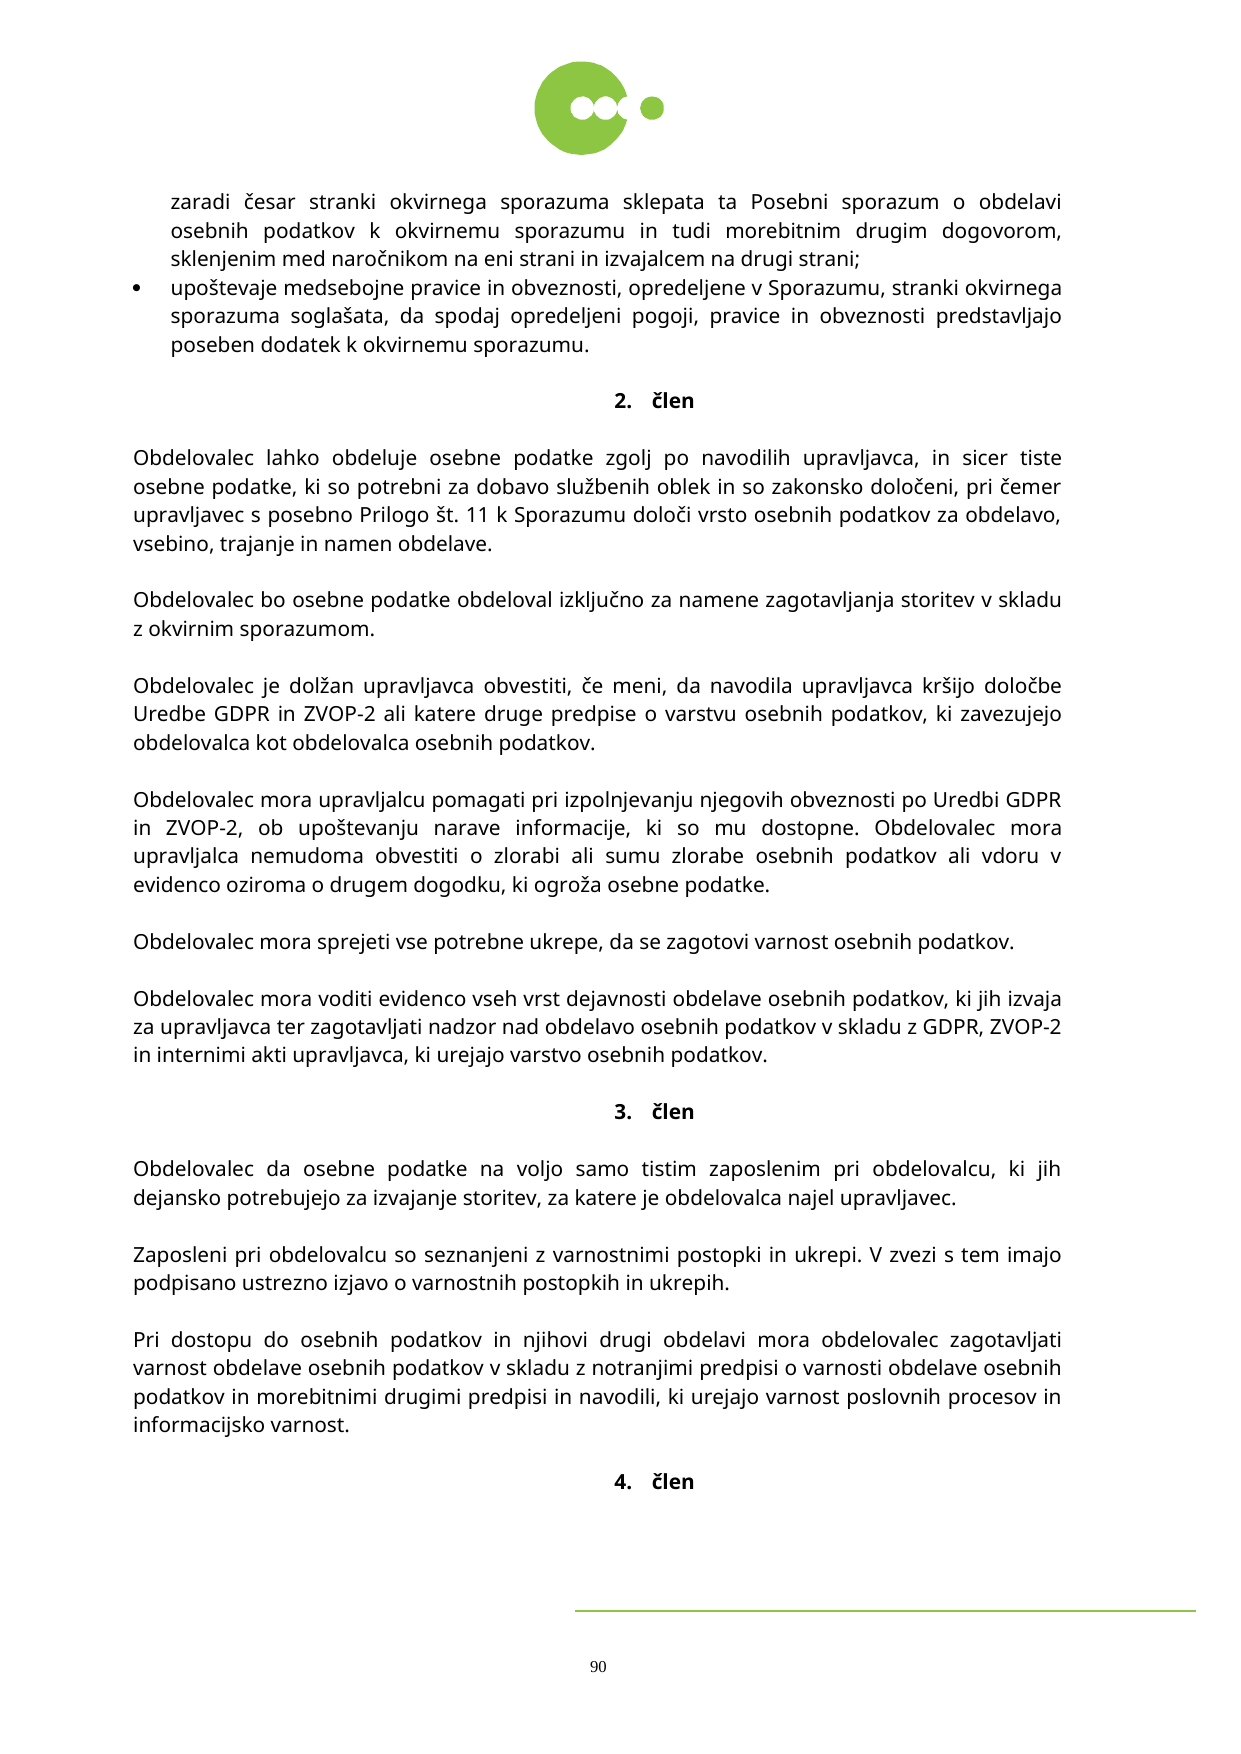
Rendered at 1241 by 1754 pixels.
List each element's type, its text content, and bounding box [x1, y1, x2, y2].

list člen [245, 1097, 1063, 1126]
text Obdelovalec da osebne podatke na voljo samo tistim zaposlenim pri obdelovalcu, ki jih dejansko potrebujejo za izvajanje storitev, za katere je obdelovalca najel upravljavec. [133, 1154, 1063, 1211]
text Obdelovalec lahko obdeluje osebne podatke zgolj po navodilih upravljavca, in sicer tiste osebne podatke, ki so potrebni za dobavo službenih oblek in so zakonsko določeni, pri čemer upravljavec s posebno Prilogo št. 11 k Sporazumu določi vrsto osebnih podatkov za obdelavo, vsebino, trajanje in namen obdelave. [133, 443, 1063, 557]
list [133, 187, 1063, 273]
list upoštevaje medsebojne pravice in obveznosti, opredeljene v Sporazumu, stranki okvirnega sporazuma soglašata, da spodaj opredeljeni pogoji, pravice in obveznosti predstavljajo poseben dodatek k okvirnemu sporazumu. [133, 273, 1063, 358]
list člen [245, 387, 1063, 415]
text Obdelovalec bo osebne podatke obdeloval izključno za namene zagotavljanja storitev v skladu z okvirnim sporazumom. [133, 586, 1063, 642]
text Obdelovalec je dolžan upravljavca obvestiti, če meni, da navodila upravljavca kršijo določbe Uredbe GDPR in ZVOP-2 ali katere druge predpise o varstvu osebnih podatkov, ki zavezujejo obdelovalca kot obdelovalca osebnih podatkov. [133, 671, 1063, 756]
text Pri dostopu do osebnih podatkov in njihovi drugi obdelavi mora obdelovalec zagotavljati varnost obdelave osebnih podatkov v skladu z notranjimi predpisi o varnosti obdelave osebnih podatkov in morebitnimi drugimi predpisi in navodili, ki urejajo varnost poslovnih procesov in informacijsko varnost. [133, 1325, 1063, 1439]
text Obdelovalec mora sprejeti vse potrebne ukrepe, da se zagotovi varnost osebnih podatkov. [133, 927, 1063, 955]
list člen [245, 1467, 1063, 1496]
text Obdelovalec mora voditi evidenco vseh vrst dejavnosti obdelave osebnih podatkov, ki jih izvaja za upravljavca ter zagotavljati nadzor nad obdelavo osebnih podatkov v skladu z GDPR, ZVOP-2 in internimi akti upravljavca, ki urejajo varstvo osebnih podatkov. [133, 984, 1063, 1069]
text Obdelovalec mora upravljalcu pomagati pri izpolnjevanju njegovih obveznosti po Uredbi GDPR in ZVOP-2, ob upoštevanju narave informacije, ki so mu dostopne. Obdelovalec mora upravljalca nemudoma obvestiti o zlorabi ali sumu zlorabe osebnih podatkov ali vdoru v evidenco oziroma o drugem dogodku, ki ogroža osebne podatke. [133, 785, 1063, 898]
text Zaposleni pri obdelovalcu so seznanjeni z varnostnimi postopki in ukrepi. V zvezi s tem imajo podpisano ustrezno izjavo o varnostnih postopkih in ukrepih. [133, 1240, 1063, 1297]
